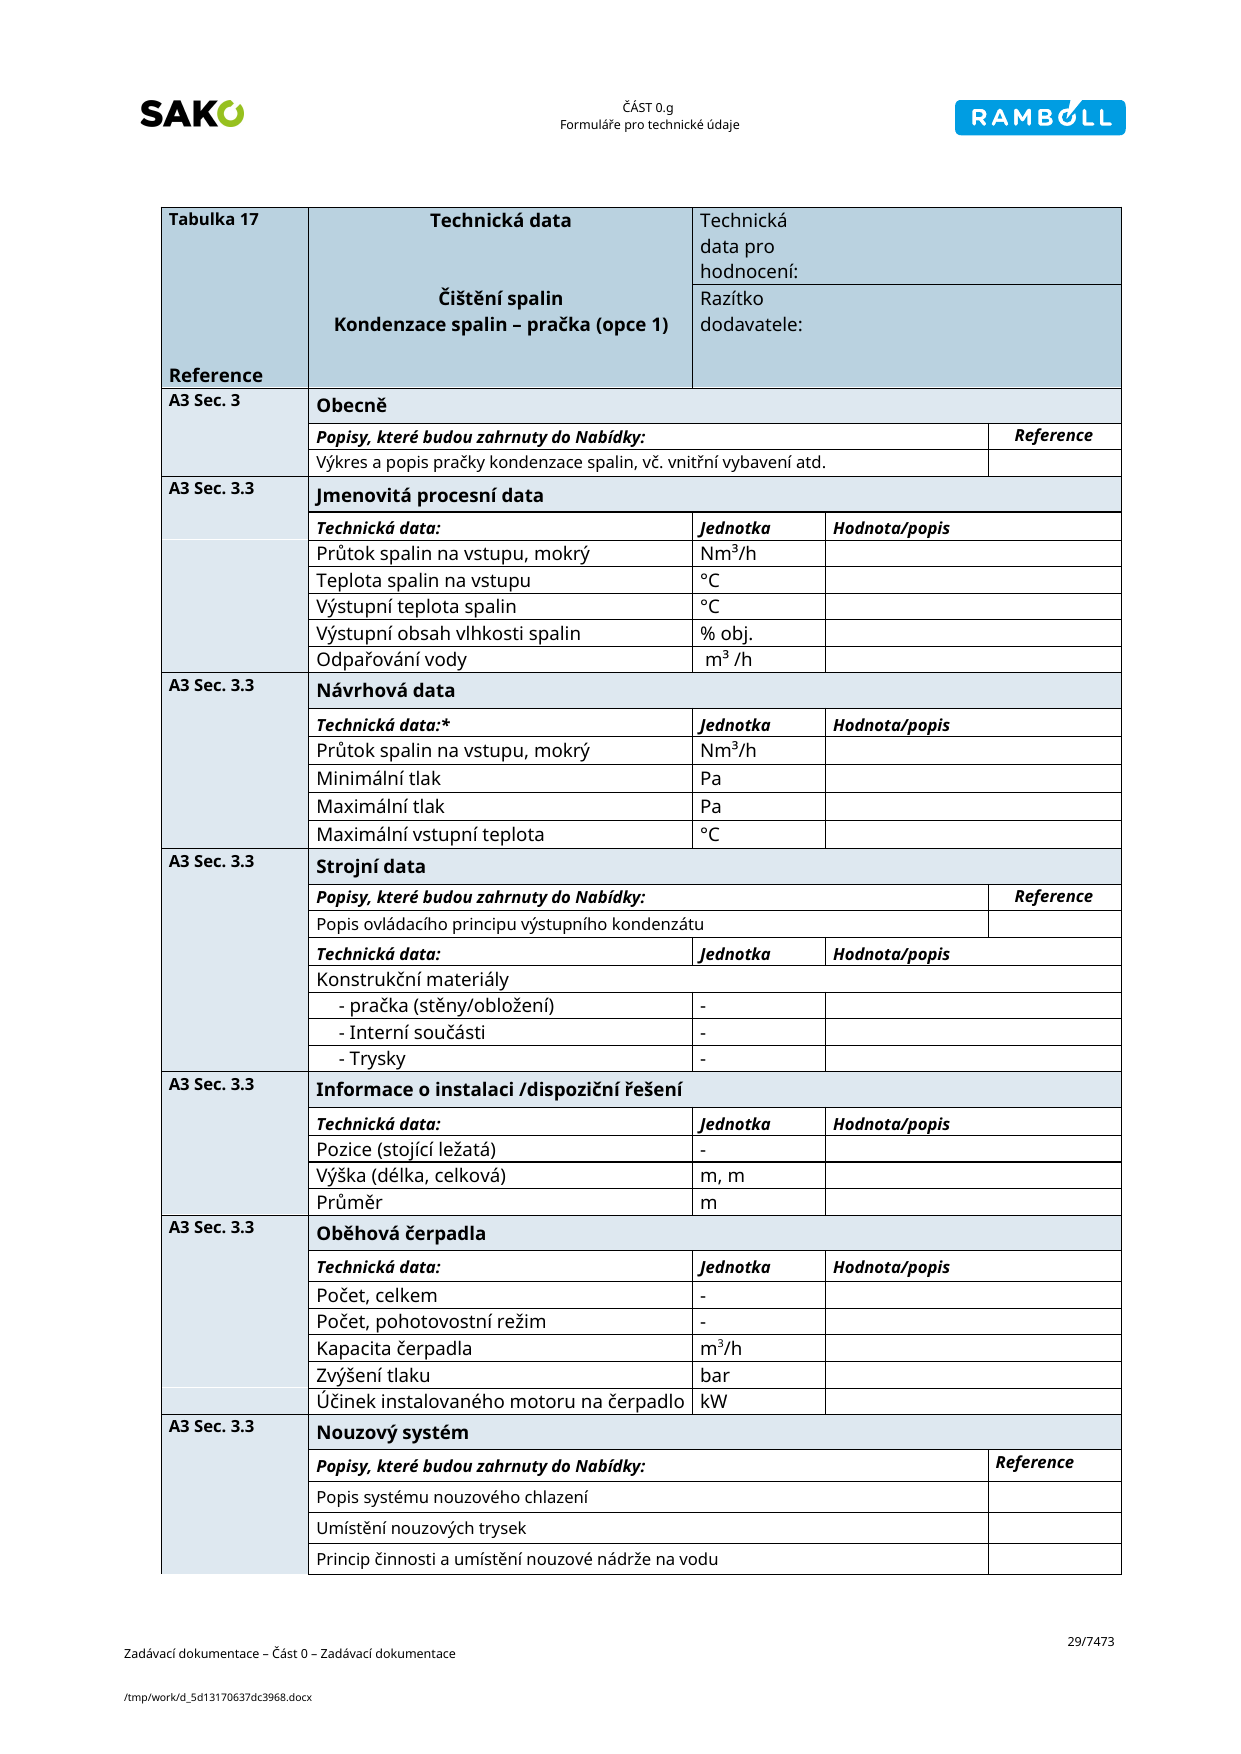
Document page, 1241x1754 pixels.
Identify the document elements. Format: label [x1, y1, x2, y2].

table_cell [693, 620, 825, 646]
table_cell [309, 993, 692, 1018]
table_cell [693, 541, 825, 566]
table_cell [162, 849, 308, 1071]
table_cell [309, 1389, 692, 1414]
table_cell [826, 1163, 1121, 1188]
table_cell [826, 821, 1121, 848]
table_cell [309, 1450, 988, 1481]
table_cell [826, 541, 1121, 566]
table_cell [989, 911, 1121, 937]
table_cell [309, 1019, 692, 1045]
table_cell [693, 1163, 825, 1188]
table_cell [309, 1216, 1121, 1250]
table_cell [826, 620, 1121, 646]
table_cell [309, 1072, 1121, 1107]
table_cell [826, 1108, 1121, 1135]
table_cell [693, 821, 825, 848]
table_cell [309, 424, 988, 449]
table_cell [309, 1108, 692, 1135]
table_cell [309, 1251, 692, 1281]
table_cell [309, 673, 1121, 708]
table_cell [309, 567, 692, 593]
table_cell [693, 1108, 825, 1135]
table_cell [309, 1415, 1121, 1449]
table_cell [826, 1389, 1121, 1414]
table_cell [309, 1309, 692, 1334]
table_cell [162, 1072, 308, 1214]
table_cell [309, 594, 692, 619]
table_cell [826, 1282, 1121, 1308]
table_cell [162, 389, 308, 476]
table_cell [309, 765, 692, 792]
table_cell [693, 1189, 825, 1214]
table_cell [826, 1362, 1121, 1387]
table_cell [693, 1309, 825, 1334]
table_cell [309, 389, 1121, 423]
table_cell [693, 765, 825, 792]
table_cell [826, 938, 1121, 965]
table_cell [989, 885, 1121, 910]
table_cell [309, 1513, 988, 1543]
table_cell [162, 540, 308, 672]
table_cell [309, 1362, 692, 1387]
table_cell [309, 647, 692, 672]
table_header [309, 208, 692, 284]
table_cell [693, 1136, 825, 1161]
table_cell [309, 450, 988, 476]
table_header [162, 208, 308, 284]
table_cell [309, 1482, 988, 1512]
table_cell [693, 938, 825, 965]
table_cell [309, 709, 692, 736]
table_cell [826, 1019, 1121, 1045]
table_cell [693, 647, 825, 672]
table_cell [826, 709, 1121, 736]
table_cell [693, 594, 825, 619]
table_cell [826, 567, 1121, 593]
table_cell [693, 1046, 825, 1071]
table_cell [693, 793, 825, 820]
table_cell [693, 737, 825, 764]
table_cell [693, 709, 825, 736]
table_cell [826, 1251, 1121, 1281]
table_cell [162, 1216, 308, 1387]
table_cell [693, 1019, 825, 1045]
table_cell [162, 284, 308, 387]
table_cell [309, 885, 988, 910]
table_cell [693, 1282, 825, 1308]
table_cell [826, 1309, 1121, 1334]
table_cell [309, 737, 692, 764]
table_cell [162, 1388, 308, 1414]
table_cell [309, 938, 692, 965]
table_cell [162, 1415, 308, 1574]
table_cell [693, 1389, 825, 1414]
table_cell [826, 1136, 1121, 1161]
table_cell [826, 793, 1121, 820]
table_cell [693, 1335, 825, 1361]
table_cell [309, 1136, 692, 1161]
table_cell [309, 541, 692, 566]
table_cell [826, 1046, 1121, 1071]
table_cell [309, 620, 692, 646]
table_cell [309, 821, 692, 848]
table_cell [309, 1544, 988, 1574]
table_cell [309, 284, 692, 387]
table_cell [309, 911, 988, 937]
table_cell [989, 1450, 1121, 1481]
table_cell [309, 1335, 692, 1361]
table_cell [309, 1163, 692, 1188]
picture [140, 100, 244, 127]
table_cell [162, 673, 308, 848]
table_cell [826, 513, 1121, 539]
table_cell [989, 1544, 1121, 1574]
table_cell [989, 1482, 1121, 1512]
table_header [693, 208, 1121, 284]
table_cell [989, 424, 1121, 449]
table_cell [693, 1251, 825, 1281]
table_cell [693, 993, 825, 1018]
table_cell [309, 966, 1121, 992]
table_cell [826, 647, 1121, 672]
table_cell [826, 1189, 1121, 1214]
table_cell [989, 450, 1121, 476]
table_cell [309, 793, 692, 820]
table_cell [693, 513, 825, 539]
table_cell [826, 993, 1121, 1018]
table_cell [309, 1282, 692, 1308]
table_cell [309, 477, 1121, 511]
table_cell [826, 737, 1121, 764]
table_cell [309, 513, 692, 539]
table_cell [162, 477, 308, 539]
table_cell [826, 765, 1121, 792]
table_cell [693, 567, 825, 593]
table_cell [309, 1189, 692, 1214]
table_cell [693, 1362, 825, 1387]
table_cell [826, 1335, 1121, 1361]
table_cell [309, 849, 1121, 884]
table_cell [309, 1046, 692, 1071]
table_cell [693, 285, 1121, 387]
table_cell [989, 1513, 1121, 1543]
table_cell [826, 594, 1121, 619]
